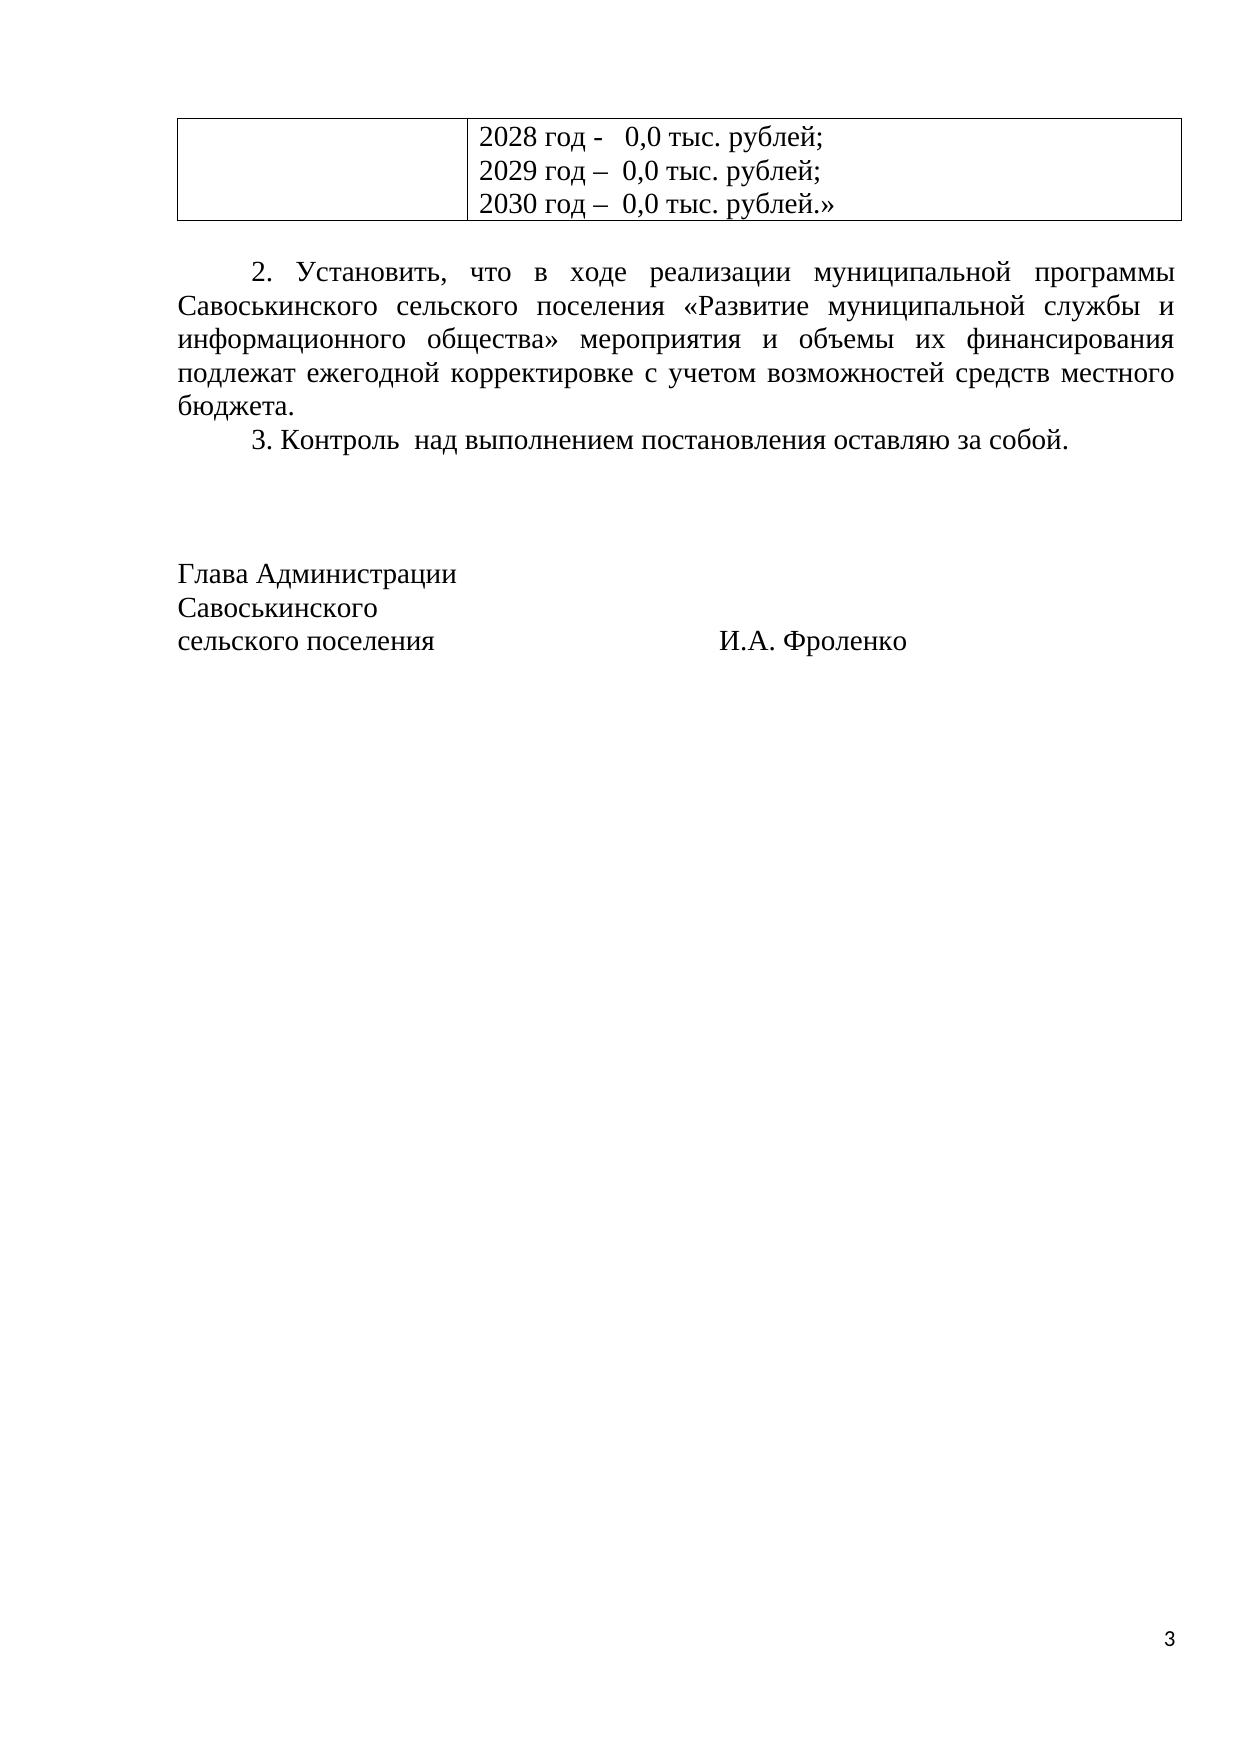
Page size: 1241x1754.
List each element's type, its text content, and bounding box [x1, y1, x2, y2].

text 3. Контроль над выполнением постановления оставляю за собой. [177, 422, 1175, 456]
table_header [178, 119, 467, 220]
text сельского поселения И.А. Фроленко [177, 623, 1175, 657]
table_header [468, 119, 1181, 220]
text Савоськинского [177, 590, 1175, 623]
text 2. Установить, что в ходе реализации муниципальной программы Савоськинского сельского поселения «Развитие муниципальной службы и информационного общества» мероприятия и объемы их финансирования подлежат ежегодной корректировке с учетом возможностей средств местного бюджета. [177, 254, 1175, 422]
text Глава Администрации [177, 556, 1175, 590]
